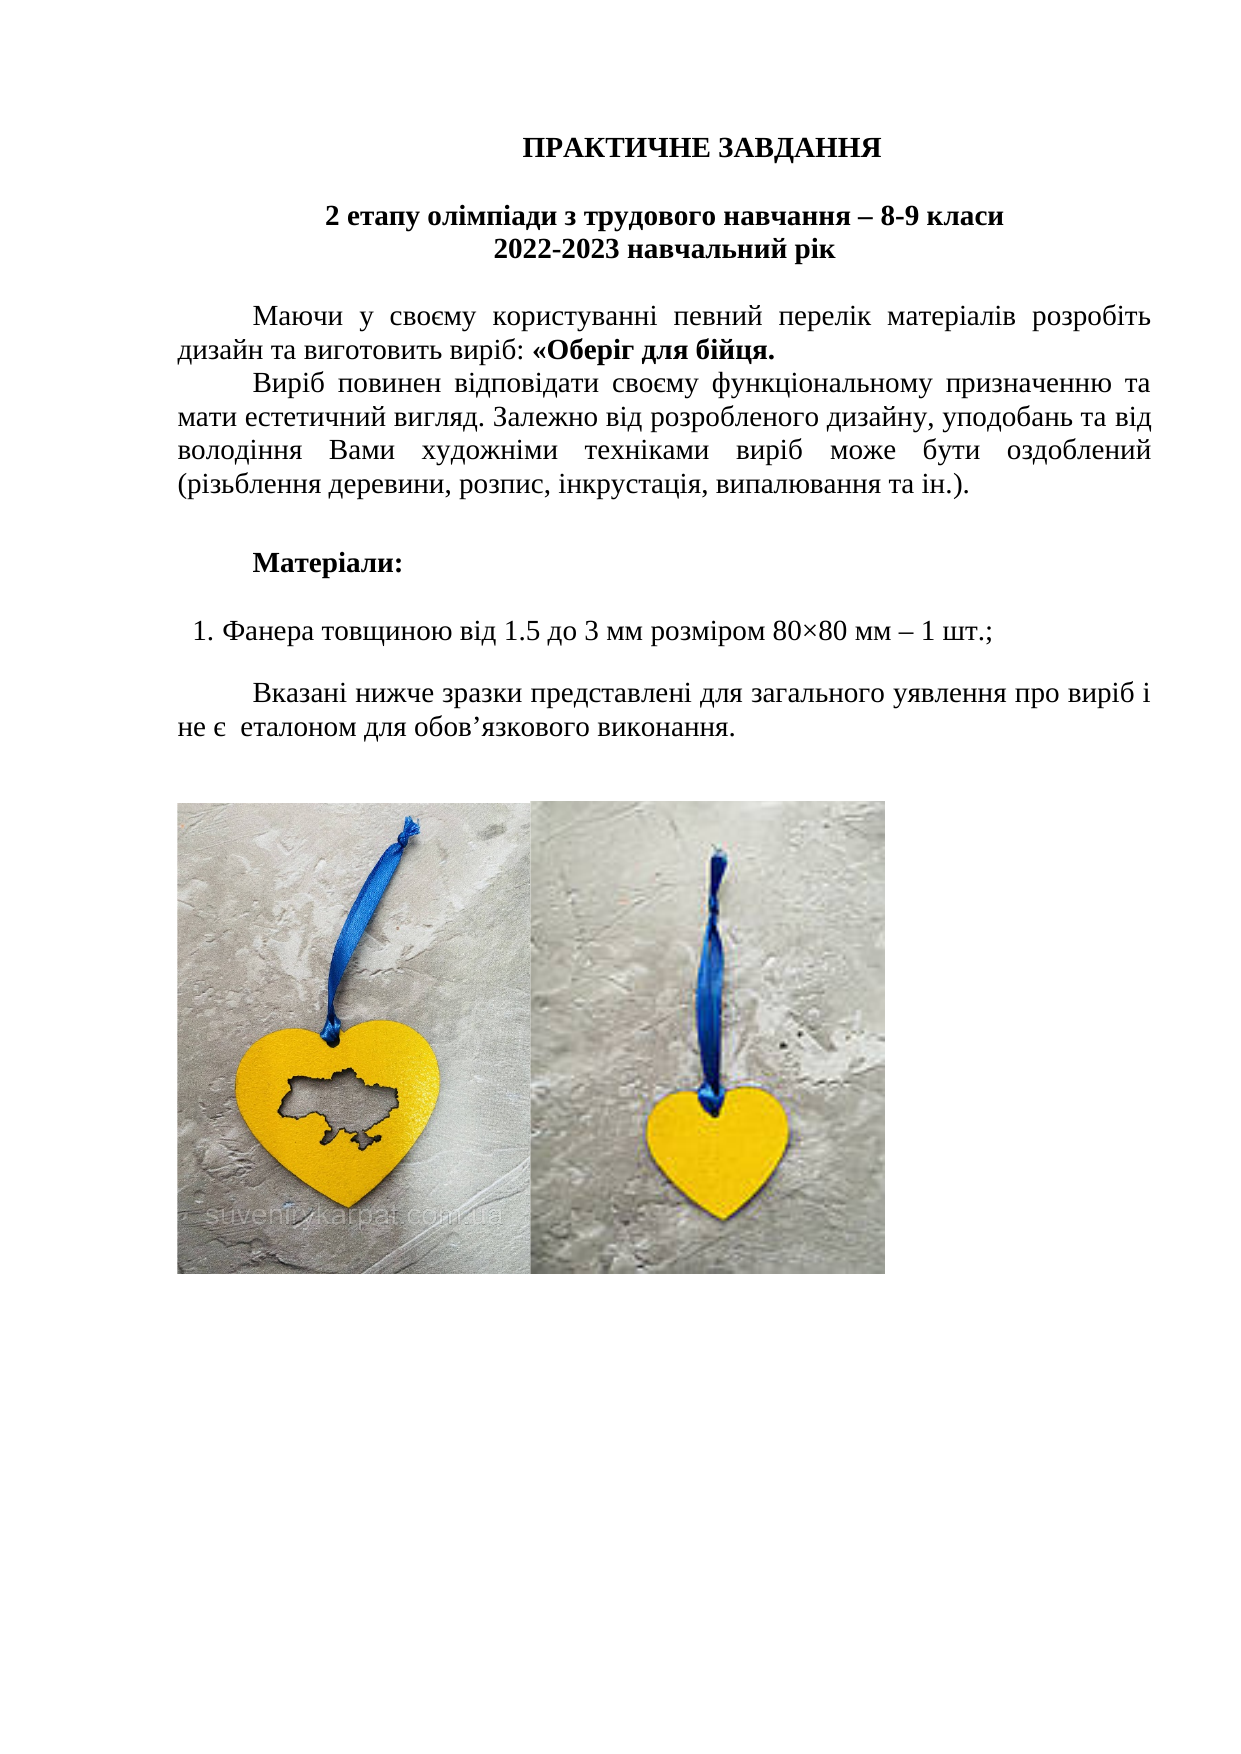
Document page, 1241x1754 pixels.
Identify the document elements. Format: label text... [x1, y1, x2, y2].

list Фанера товщиною від 1.5 до 3 мм розміром 80×80 мм – 1 шт.; [192, 613, 1152, 646]
text 2 етапу олімпіади з трудового навчання – 8-9 класи [177, 198, 1152, 231]
picture [177, 801, 885, 1274]
text ПРАКТИЧНЕ ЗАВДАННЯ [233, 131, 1152, 164]
text 2022-2023 навчальний рік [177, 231, 1152, 265]
text Матеріали: [233, 546, 1152, 579]
text Виріб повинен відповідати своєму функціональному призначенню та мати естетичний вигляд. Залежно від розробленого дизайну, уподобань та від володіння Вами художніми техніками виріб може бути оздоблений (різьблення деревини, розпис, інкрустація, випалювання та ін.). [177, 365, 1152, 499]
text Маючи у своєму користуванні певний перелік матеріалів розробіть дизайн та виготовить виріб: «Оберіг для бійця. [177, 298, 1152, 365]
text Вказані нижче зразки представлені для загального уявлення про виріб і не є еталоном для обов’язкового виконання. [177, 675, 1152, 742]
